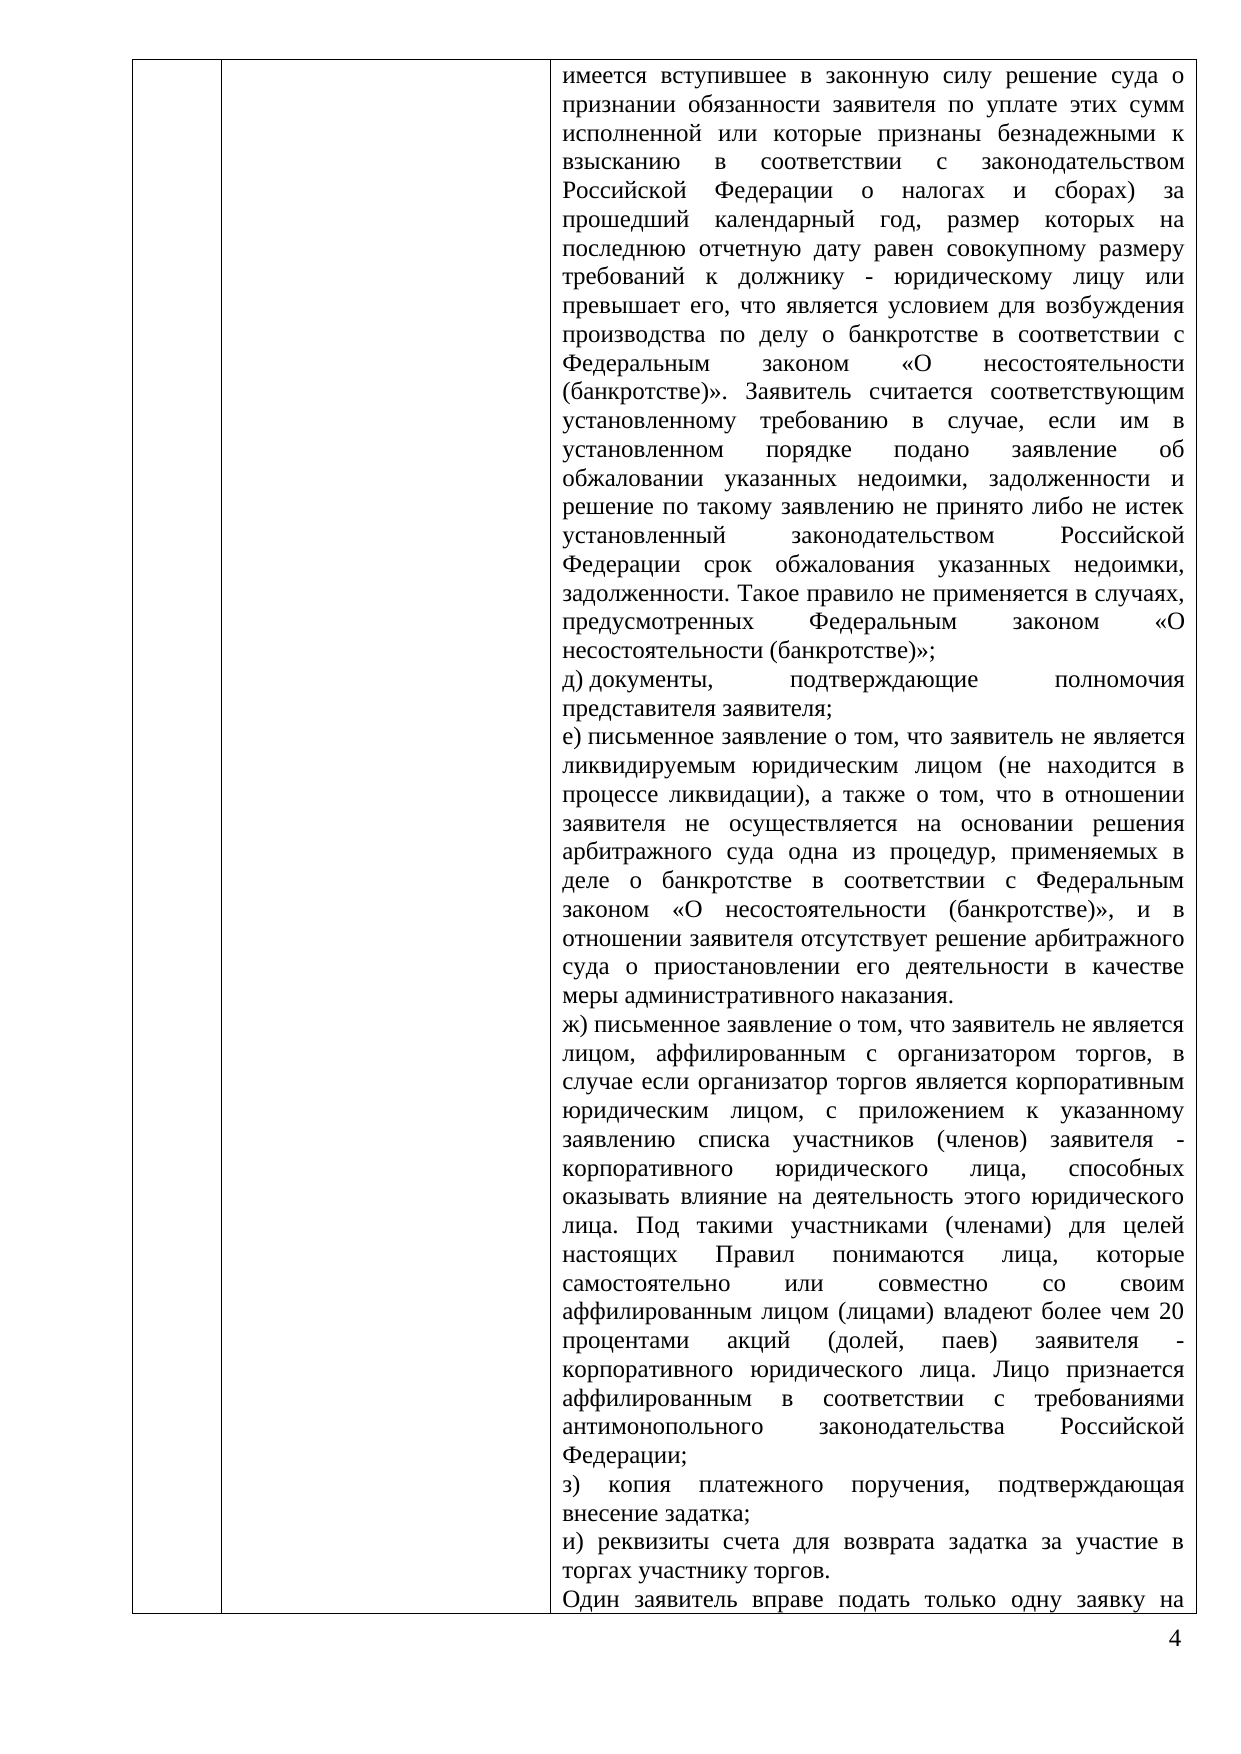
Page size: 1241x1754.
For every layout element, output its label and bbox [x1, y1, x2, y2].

table_cell [551, 60, 1196, 1613]
table_cell [222, 60, 550, 1613]
table_cell [133, 60, 221, 1613]
